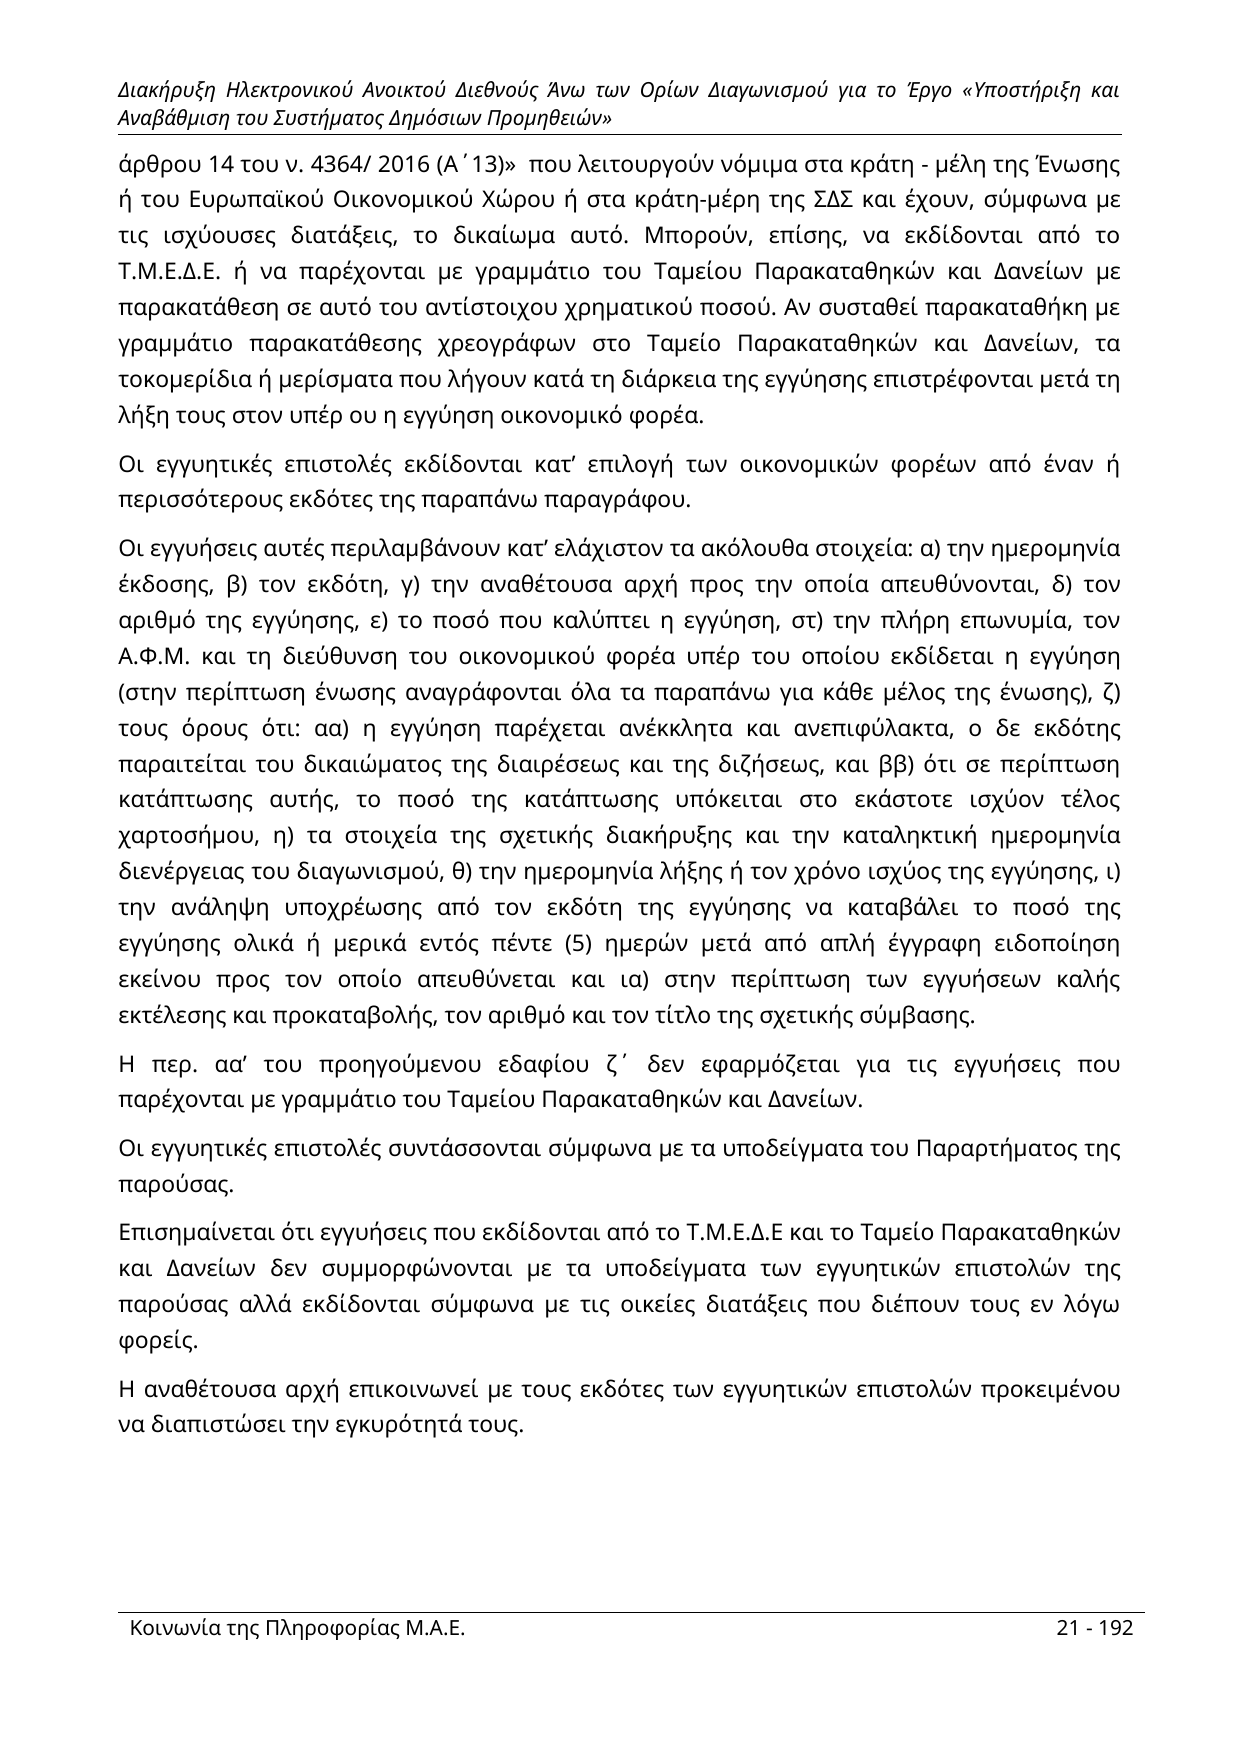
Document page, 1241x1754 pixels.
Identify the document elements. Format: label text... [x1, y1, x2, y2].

text Οι εγγυητικές επιστολές εκδίδονται κατ’ επιλογή των οικονομικών φορέων από έναν ή περισσότερους εκδότες της παραπάνω παραγράφου. [118, 447, 1122, 515]
text Οι εγγυήσεις αυτές περιλαμβάνουν κατ’ ελάχιστον τα ακόλουθα στοιχεία: α) την ημερομηνία έκδοσης, β) τον εκδότη, γ) την αναθέτουσα αρχή προς την οποία απευθύνονται, δ) τον αριθμό της εγγύησης, ε) το ποσό που καλύπτει η εγγύηση, στ) την πλήρη επωνυμία, τον Α.Φ.Μ. και τη διεύθυνση του οικονομικού φορέα υπέρ του οποίου εκδίδεται η εγγύηση (στην περίπτωση ένωσης αναγράφονται όλα τα παραπάνω για κάθε μέλος της ένωσης), ζ) τους όρους ότι: αα) η εγγύηση παρέχεται ανέκκλητα και ανεπιφύλακτα, ο δε εκδότης παραιτείται του δικαιώματος της διαιρέσεως και της διζήσεως, και ββ) ότι σε περίπτωση κατάπτωσης αυτής, το ποσό της κατάπτωσης υπόκειται στο εκάστοτε ισχύον τέλος χαρτοσήμου, η) τα στοιχεία της σχετικής διακήρυξης και την καταληκτική ημερομηνία διενέργειας του διαγωνισμού, θ) την ημερομηνία λήξης ή τον χρόνο ισχύος της εγγύησης, ι) την ανάληψη υποχρέωσης από τον εκδότη της εγγύησης να καταβάλει το ποσό της εγγύησης ολικά ή μερικά εντός πέντε (5) ημερών μετά από απλή έγγραφη ειδοποίηση εκείνου προς τον οποίο απευθύνεται και ια) στην περίπτωση των εγγυήσεων καλής εκτέλεσης και προκαταβολής, τον αριθμό και τον τίτλο της σχετικής σύμβασης. [118, 532, 1122, 1030]
text Η αναθέτουσα αρχή επικοινωνεί με τους εκδότες των εγγυητικών επιστολών προκειμένου να διαπιστώσει την εγκυρότητά τους. [118, 1372, 1122, 1440]
text Η περ. αα’ του προηγούμενου εδαφίου ζ΄ δεν εφαρμόζεται για τις εγγυήσεις που παρέχονται με γραμμάτιο του Ταμείου Παρακαταθηκών και Δανείων. [118, 1047, 1122, 1115]
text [118, 147, 1122, 430]
text Οι εγγυητικές επιστολές συντάσσονται σύμφωνα με τα υποδείγματα του Παραρτήματος της παρούσας. [118, 1132, 1122, 1199]
text Επισημαίνεται ότι εγγυήσεις που εκδίδονται από το Τ.Μ.Ε.Δ.Ε και το Ταμείο Παρακαταθηκών και Δανείων δεν συμμορφώνονται με τα υποδείγματα των εγγυητικών επιστολών της παρούσας αλλά εκδίδονται σύμφωνα με τις οικείες διατάξεις που διέπουν τους εν λόγω φορείς. [118, 1216, 1122, 1355]
